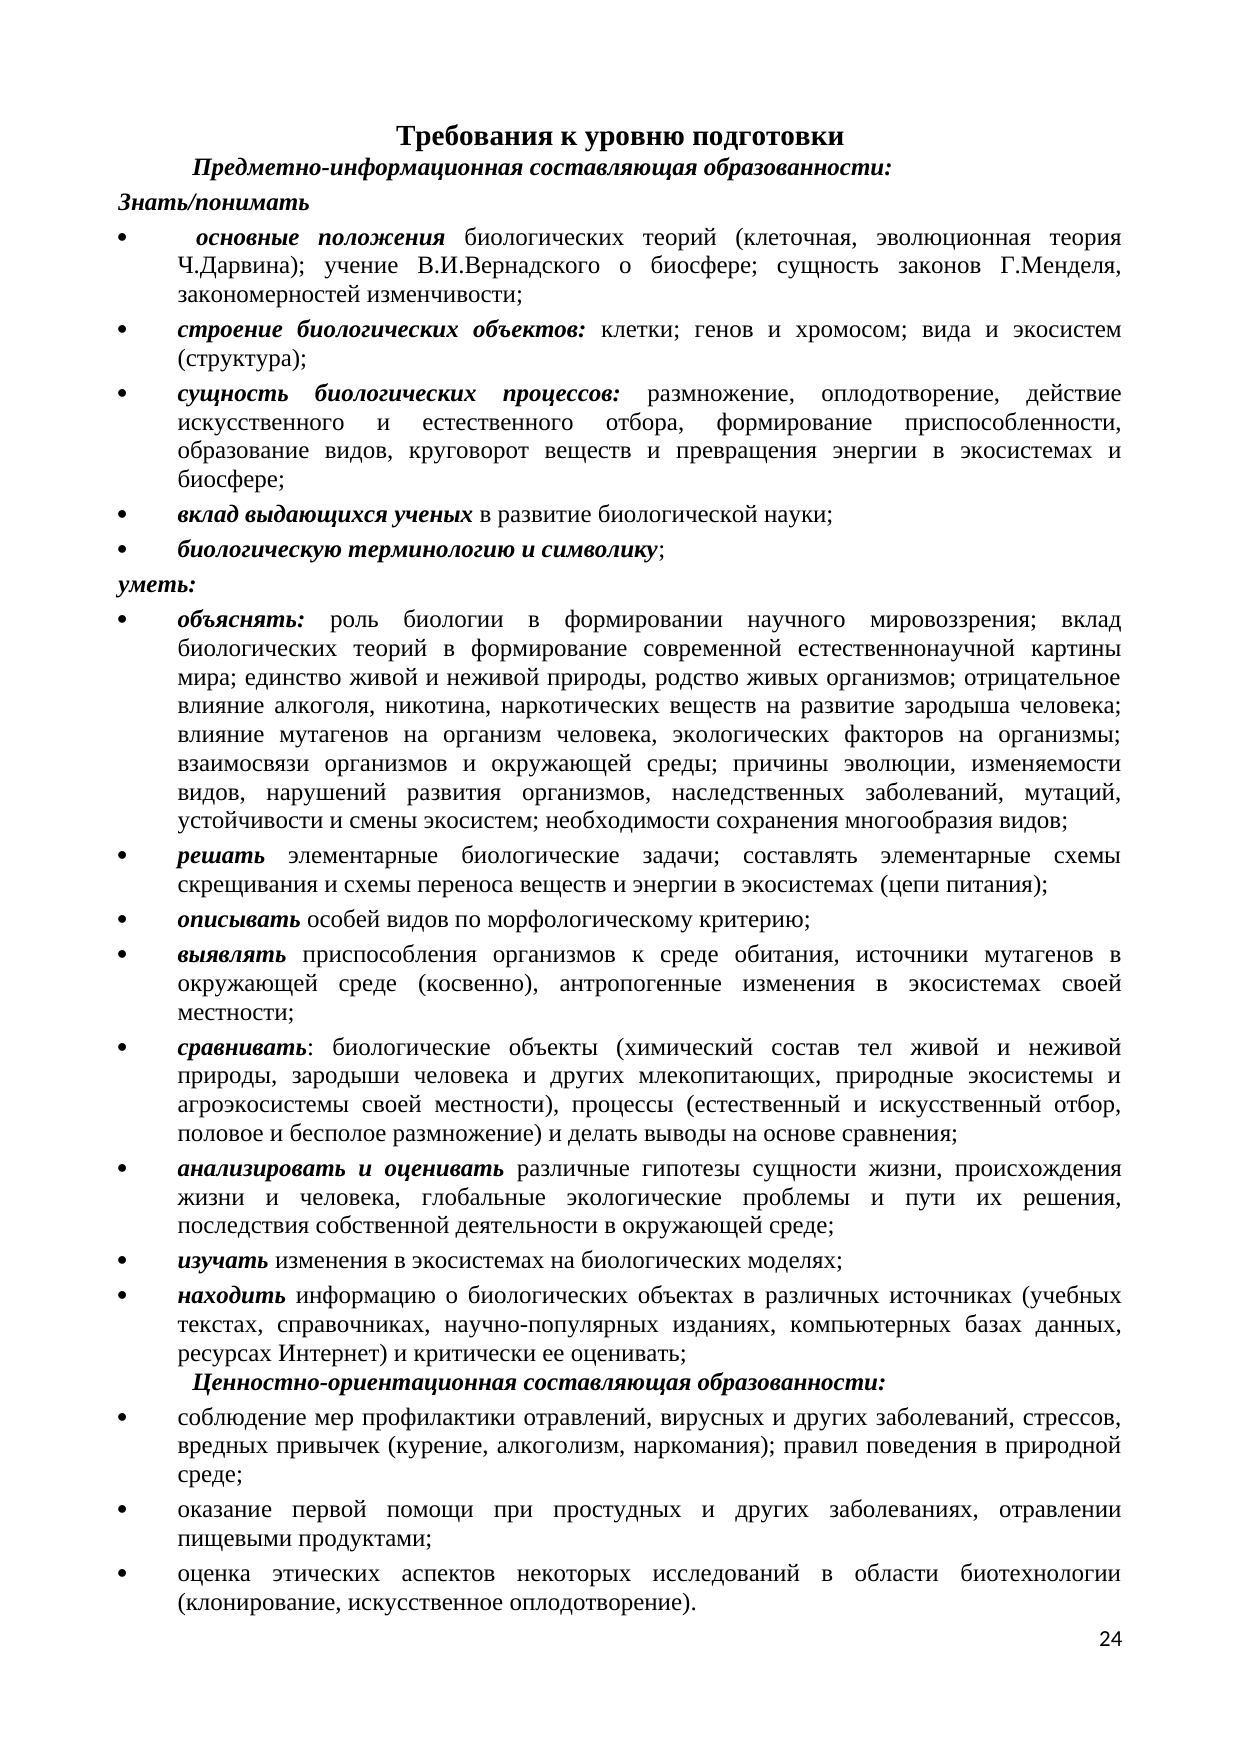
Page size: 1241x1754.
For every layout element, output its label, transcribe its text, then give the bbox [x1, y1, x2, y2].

list объяснять: роль биологии в формировании научного мировоззрения; вклад биологических теорий в формирование современной естественнонаучной картины мира; единство живой и неживой природы, родство живых организмов; отрицательное влияние алкоголя, никотина, наркотических веществ на развитие зародыша человека; влияние мутагенов на организм человека, экологических факторов на организмы; взаимосвязи организмов и окружающей среды; причины эволюции, изменяемости видов, нарушений развития организмов, наследственных заболеваний, мутаций, устойчивости и смены экосистем; необходимости сохранения многообразия видов; [118, 604, 1122, 834]
list вклад выдающихся ученых в развитие биологической науки; [118, 499, 1122, 528]
list находить информацию о биологических объектах в различных источниках (учебных текстах, справочниках, научно-популярных изданиях, компьютерных базах данных, ресурсах Интернет) и критически ее оценивать; [118, 1280, 1122, 1367]
text уметь: [118, 569, 1122, 598]
list оказание первой помощи при простудных и других заболеваниях, отравлении пищевыми продуктами; [118, 1494, 1122, 1552]
list основные положения биологических теорий (клеточная, эволюционная теория Ч.Дарвина); учение В.И.Вернадского о биосфере; сущность законов Г.Менделя, закономерностей изменчивости; [118, 222, 1122, 308]
list сущность биологических процессов: размножение, оплодотворение, действие искусственного и естественного отбора, формирование приспособленности, образование видов, круговорот веществ и превращения энергии в экосистемах и биосфере; [118, 378, 1122, 493]
list анализировать и оценивать различные гипотезы сущности жизни, происхождения жизни и человека, глобальные экологические проблемы и пути их решения, последствия собственной деятельности в окружающей среде; [118, 1153, 1122, 1239]
list решать элементарные биологические задачи; составлять элементарные схемы скрещивания и схемы переноса веществ и энергии в экосистемах (цепи питания); [118, 840, 1122, 898]
text Ценностно-ориентационная составляющая образованности: [118, 1367, 1122, 1395]
list сравнивать: биологические объекты (химический состав тел живой и неживой природы, зародыши человека и других млекопитающих, природные экосистемы и агроэкосистемы своей местности), процессы (естественный и искусственный отбор, половое и бесполое размножение) и делать выводы на основе сравнения; [118, 1032, 1122, 1147]
text Требования к уровню подготовки [118, 118, 1122, 152]
text Предметно-информационная составляющая образованности: [118, 152, 1122, 180]
list строение биологических объектов: клетки; генов и хромосом; вида и экосистем (структура); [118, 314, 1122, 372]
list биологическую терминологию и символику; [118, 534, 1122, 563]
list выявлять приспособления организмов к среде обитания, источники мутагенов в окружающей среде (косвенно), антропогенные изменения в экосистемах своей местности; [118, 939, 1122, 1025]
text Знать/понимать [118, 187, 1122, 215]
list изучать изменения в экосистемах на биологических моделях; [118, 1245, 1122, 1274]
list оценка этических аспектов некоторых исследований в области биотехнологии (клонирование, искусственное оплодотворение). [118, 1558, 1122, 1615]
list описывать особей видов по морфологическому критерию; [118, 904, 1122, 933]
list соблюдение мер профилактики отравлений, вирусных и других заболеваний, стрессов, вредных привычек (курение, алкоголизм, наркомания); правил поведения в природной среде; [118, 1402, 1122, 1488]
